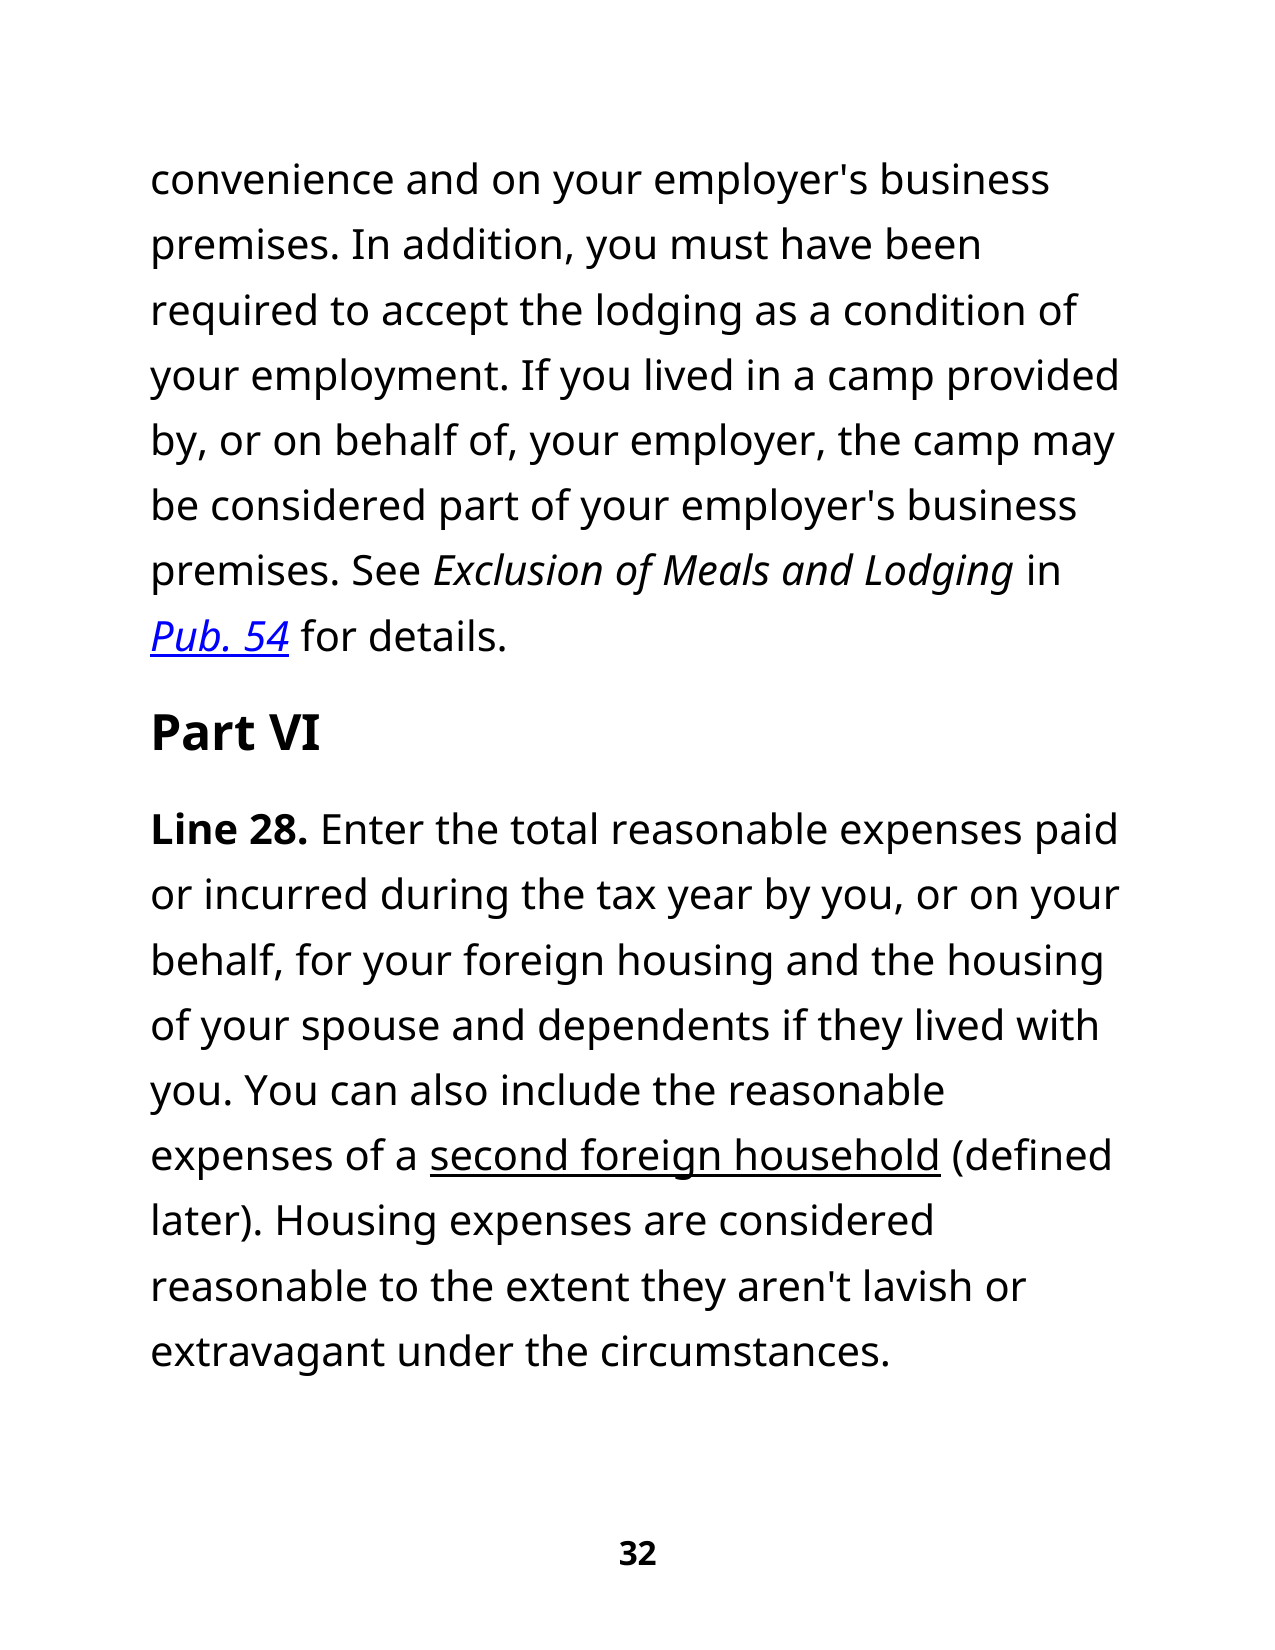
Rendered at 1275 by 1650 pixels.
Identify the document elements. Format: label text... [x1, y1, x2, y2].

text Line 28. Enter the total reasonable expenses paid or incurred during the tax year by you, or on your behalf, for your foreign housing and the housing of your spouse and dependents if they lived with you. You can also include the reasonable expenses of a second foreign household (defined later). Housing expenses are considered reasonable to the extent they aren't lavish or extravagant under the circumstances. [150, 800, 1125, 1378]
subtitle Part VI [150, 697, 1125, 765]
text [150, 150, 1125, 663]
